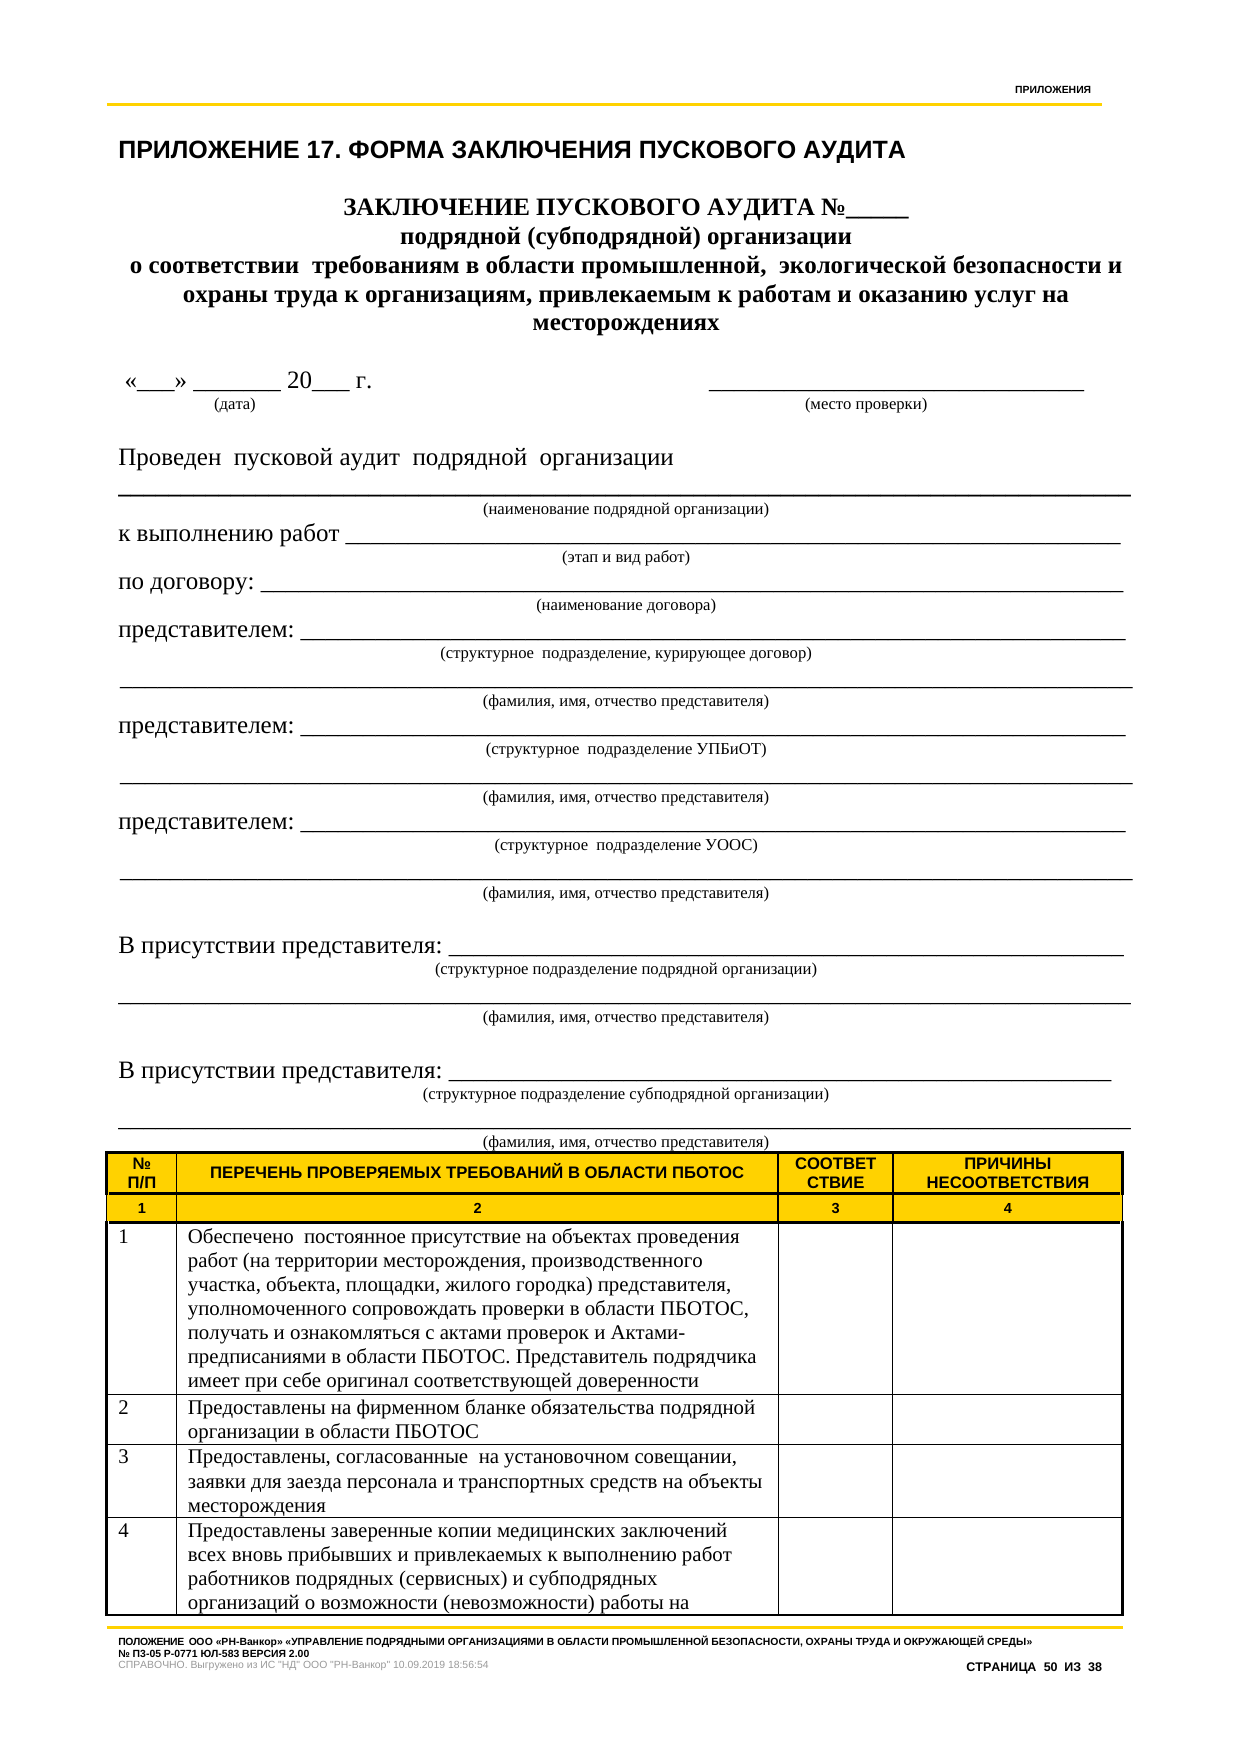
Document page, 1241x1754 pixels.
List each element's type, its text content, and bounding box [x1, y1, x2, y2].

table_cell [779, 1224, 892, 1394]
table_header № П/П [108, 1154, 176, 1192]
text представителем: __________________________________________________________________ [118, 614, 1134, 643]
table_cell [177, 1518, 778, 1614]
text представителем: __________________________________________________________________ [118, 710, 1134, 739]
text (фамилия, имя, отчество представителя) [118, 691, 1134, 710]
table_cell Предоставлены, согласованные на установочном совещании, заявки для заезда персонала и транспортных средств на объекты месторождения [177, 1445, 778, 1517]
text (этап и вид работ) [118, 547, 1134, 566]
table_cell 1 [108, 1221, 176, 1394]
table_header СООТВЕТСТВИЕ [779, 1154, 892, 1192]
table_cell [893, 1518, 1121, 1614]
text ПРИЛОЖЕНИЕ 17. ФОРМА ЗАКЛЮЧЕНИЯ ПУСКОВОГО АУДИТА [118, 135, 1134, 164]
text представителем: __________________________________________________________________ [118, 806, 1134, 834]
text (фамилия, имя, отчество представителя) [118, 1132, 1134, 1151]
text о соответствии требованиям в области промышленной, экологической безопасности и охраны труда к организациям, привлекаемым к работам и оказанию услуг на месторождениях [118, 250, 1134, 336]
text В присутствии представителя: ______________________________________________________ [118, 930, 1134, 959]
table_cell [893, 1221, 1121, 1394]
table_header ПРИЧИНЫ НЕСООТВЕТСТВИЯ [894, 1154, 1121, 1192]
text (структурное подразделение субподрядной организации) [118, 1084, 1134, 1103]
table_cell [779, 1518, 892, 1614]
table_cell 4 [108, 1518, 176, 1614]
text (дата) (место проверки) [118, 394, 1134, 413]
table_cell 4 [894, 1192, 1122, 1221]
text (фамилия, имя, отчество представителя) [118, 882, 1134, 902]
table_cell [893, 1395, 1121, 1443]
text подрядной (субподрядной) организации [118, 221, 1134, 250]
table_cell Обеспечено постоянное присутствие на объектах проведения работ (на территории месторождения, производственного участка, объекта, площадки, жилого городка) представителя, уполномоченного сопровождать проверки в области ПБОТОС, получать и ознакомляться с актами проверок и Актами-предписаниями в области ПБОТОС. Представитель подрядчика имеет при себе оригинал соответствующей доверенности [177, 1224, 778, 1394]
text Проведен пусковой аудит подрядной организации [118, 442, 1134, 470]
text (структурное подразделение УПБиОТ) _________________________________________________________________________________ [118, 739, 1134, 787]
text _________________________________________________________________________________ [118, 470, 1134, 499]
text (структурное подразделение, курирующее договор) _________________________________________________________________________________ [118, 643, 1134, 691]
text (фамилия, имя, отчество представителя) [118, 787, 1134, 806]
table_cell 1 [107, 1192, 176, 1221]
table_cell [779, 1395, 892, 1443]
table_cell 2 [108, 1395, 176, 1443]
text по договору: _____________________________________________________________________ [118, 566, 1134, 595]
text (структурное подразделение подрядной организации) [118, 959, 1134, 978]
text В присутствии представителя: _____________________________________________________ [118, 1055, 1134, 1084]
text к выполнению работ ______________________________________________________________ [118, 518, 1134, 547]
text (фамилия, имя, отчество представителя) [118, 1007, 1134, 1026]
text _________________________________________________________________________________ [118, 1103, 1134, 1132]
text _________________________________________________________________________________ [118, 978, 1134, 1007]
text (наименование договора) [118, 595, 1134, 614]
text «___» _______ 20___ г. ______________________________ [118, 365, 1134, 394]
table_cell [893, 1445, 1121, 1517]
table_cell 3 [779, 1195, 892, 1221]
table_cell 2 [177, 1195, 777, 1221]
table_header ПЕРЕЧЕНЬ ПРОВЕРЯЕМЫХ ТРЕБОВАНИЙ В ОБЛАСТИ ПБОТОС [177, 1154, 777, 1192]
table_cell Предоставлены на фирменном бланке обязательства подрядной организации в области ПБОТОС [177, 1395, 778, 1443]
text (наименование подрядной организации) [118, 499, 1134, 518]
text (структурное подразделение УООС) _________________________________________________________________________________ [118, 834, 1134, 882]
table_cell 3 [108, 1445, 176, 1517]
table_cell [779, 1445, 892, 1517]
text ЗАКЛЮЧЕНИЕ ПУСКОВОГО АУДИТА №_____ [118, 192, 1134, 221]
